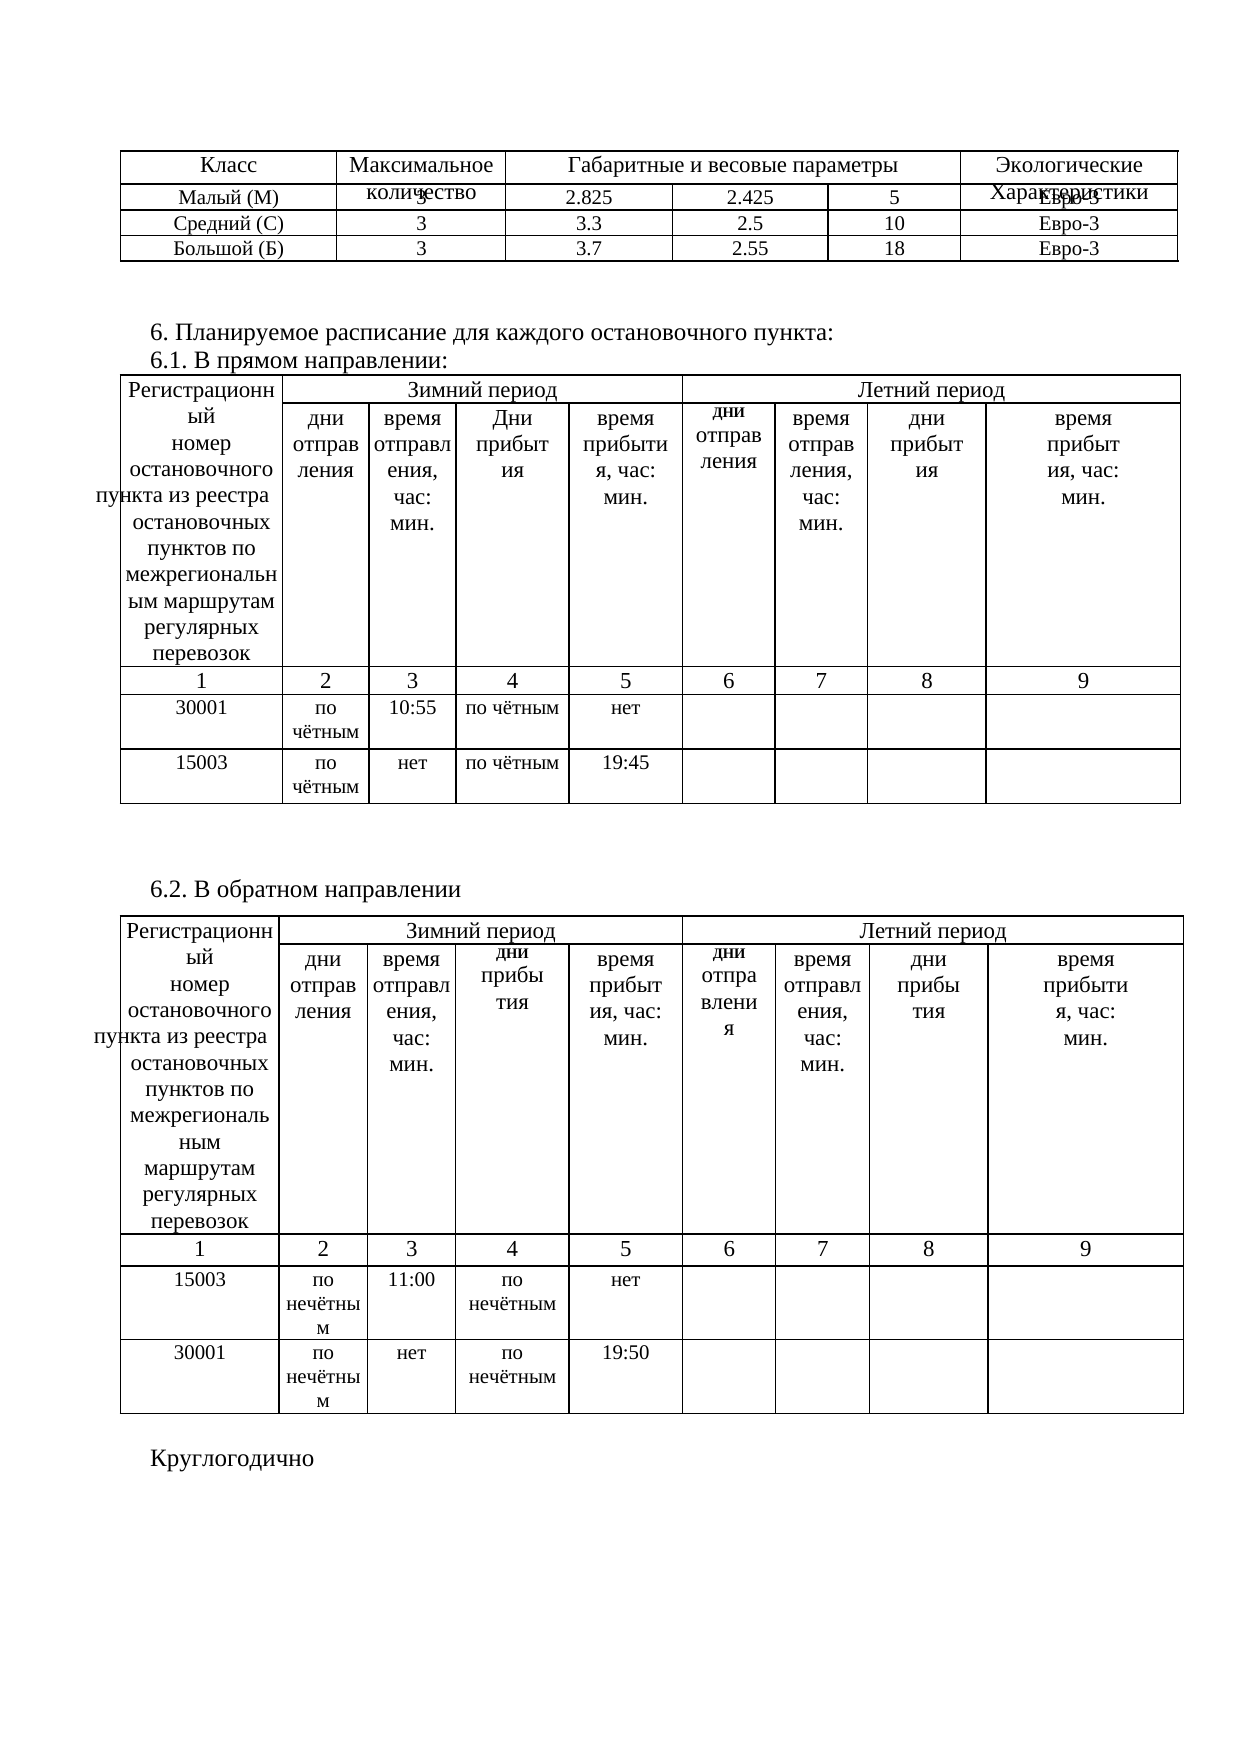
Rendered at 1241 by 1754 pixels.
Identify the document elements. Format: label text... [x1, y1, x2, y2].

table_cell 4 [456, 1235, 568, 1265]
text Круглогодично [150, 1443, 1090, 1472]
table_header Летний период [683, 917, 1183, 943]
table_cell 3 [368, 1235, 455, 1265]
table_cell время прибыт ия, час: мин. [987, 404, 1180, 666]
table_cell Евро-3 [961, 236, 1177, 260]
table_cell 5 [570, 1235, 682, 1265]
table_cell 8 [868, 667, 985, 694]
table_cell нет [370, 750, 455, 802]
table_cell 6 [683, 1235, 775, 1265]
table_cell [989, 1340, 1183, 1412]
table_cell Дни прибыт ия [457, 404, 568, 666]
table_cell 2.425 [673, 185, 827, 209]
table_cell Малый (М) [121, 185, 336, 209]
table_cell 9 [987, 667, 1180, 694]
table_header Регистрационный номер остановочного пункта из реестра остановочных пунктов по межрегиональным маршрутам регулярных перевозок [121, 376, 282, 666]
table_cell [987, 750, 1180, 802]
table_header Зимний период [283, 376, 682, 402]
table_cell дни прибы тия [870, 945, 987, 1233]
table_cell дни прибыт ия [868, 404, 985, 666]
table_cell [683, 750, 774, 802]
table_cell 5 [570, 667, 682, 694]
table_cell по нечётным [456, 1340, 568, 1412]
table_cell 3 [337, 185, 505, 209]
table_cell 3.7 [506, 236, 672, 260]
table_cell 15003 [121, 1267, 278, 1339]
table_cell Средний (С) [121, 211, 336, 234]
table_header Класс [121, 152, 336, 183]
table_cell [987, 695, 1180, 748]
table_cell время прибыт ия, час: мин. [570, 945, 682, 1233]
table_header Зимний период [280, 917, 682, 943]
table_cell дни отправ ления [280, 945, 367, 1233]
table_cell [776, 750, 867, 802]
table_cell 18 [829, 236, 960, 260]
table_cell 1 [121, 667, 282, 694]
table_cell ДНИ отправ ления [683, 404, 774, 666]
table_cell 3 [370, 667, 455, 694]
table_cell 10:55 [370, 695, 455, 748]
table_header Регистрационный номер остановочного пункта из реестра остановочных пунктов по межрегиональным маршрутам регулярных перевозок [121, 917, 278, 1233]
table_header Экологические Характеристики [961, 152, 1177, 183]
table_cell [868, 750, 985, 802]
table_cell 10 [829, 211, 960, 234]
table_cell [868, 695, 985, 748]
table_cell по нечётным [280, 1340, 367, 1412]
table_cell [683, 1267, 775, 1339]
table_cell 8 [870, 1235, 987, 1265]
table_cell 19:50 [570, 1340, 682, 1412]
table_cell 30001 [121, 695, 282, 748]
table_cell 2.5 [673, 211, 827, 234]
table_cell 5 [829, 185, 960, 209]
table_cell 2 [283, 667, 368, 694]
text 6.2. В обратном направлении [150, 874, 1090, 903]
table_cell Большой (Б) [121, 236, 336, 260]
table_cell Евро-3 [961, 211, 1177, 234]
table_header Максимальное количество [337, 152, 505, 183]
table_cell ДНИ прибы тия [456, 945, 568, 1233]
table_cell 2.825 [506, 185, 672, 209]
table_cell 19:45 [570, 750, 682, 802]
table_cell 7 [776, 1235, 869, 1265]
table_cell 6 [683, 667, 774, 694]
table_cell 2.55 [673, 236, 827, 260]
table_cell 2 [280, 1235, 367, 1265]
table_cell [683, 1340, 775, 1412]
table_cell дни отправ ления [283, 404, 368, 666]
table_cell нет [570, 695, 682, 748]
table_cell по чётным [283, 695, 368, 748]
table_cell 30001 [121, 1340, 278, 1412]
table_cell 3 [337, 211, 505, 234]
table_cell время прибыти я, час: мин. [570, 404, 682, 666]
table_cell по чётным [283, 750, 368, 802]
table_cell [683, 695, 774, 748]
table_cell по нечётным [280, 1267, 367, 1339]
table_cell 9 [989, 1235, 1183, 1265]
table_cell [776, 695, 867, 748]
table_cell время отправл ения, час: мин. [368, 945, 455, 1233]
table_cell нет [570, 1267, 682, 1339]
table_cell 7 [776, 667, 867, 694]
table_cell 15003 [121, 750, 282, 802]
table_cell Евро-3 [961, 185, 1177, 209]
table_cell [989, 1267, 1183, 1339]
table_cell время отправл ения, час: мин. [370, 404, 455, 666]
table_cell 3 [337, 236, 505, 260]
table_cell [870, 1340, 987, 1412]
table_cell 11:00 [368, 1267, 455, 1339]
table_header Летний период [683, 376, 1180, 402]
table_cell 3.3 [506, 211, 672, 234]
table_cell время отправ ления, час: мин. [776, 404, 867, 666]
table_cell [776, 1267, 869, 1339]
table_cell по чётным [457, 695, 568, 748]
table_cell 4 [457, 667, 568, 694]
table_cell [870, 1267, 987, 1339]
text 6.1. В прямом направлении: [150, 346, 1090, 374]
table_cell [776, 1340, 869, 1412]
table_header Габаритные и весовые параметры [506, 152, 960, 183]
table_cell 1 [121, 1235, 278, 1265]
table_cell время отправл ения, час: мин. [776, 945, 869, 1233]
table_cell нет [368, 1340, 455, 1412]
table_cell ДНИ отпра влени я [683, 945, 775, 1233]
text 6. Планируемое расписание для каждого остановочного пункта: [150, 317, 1090, 346]
table_cell по нечётным [456, 1267, 568, 1339]
table_cell по чётным [457, 750, 568, 802]
table_cell время прибыти я, час: мин. [989, 945, 1183, 1233]
